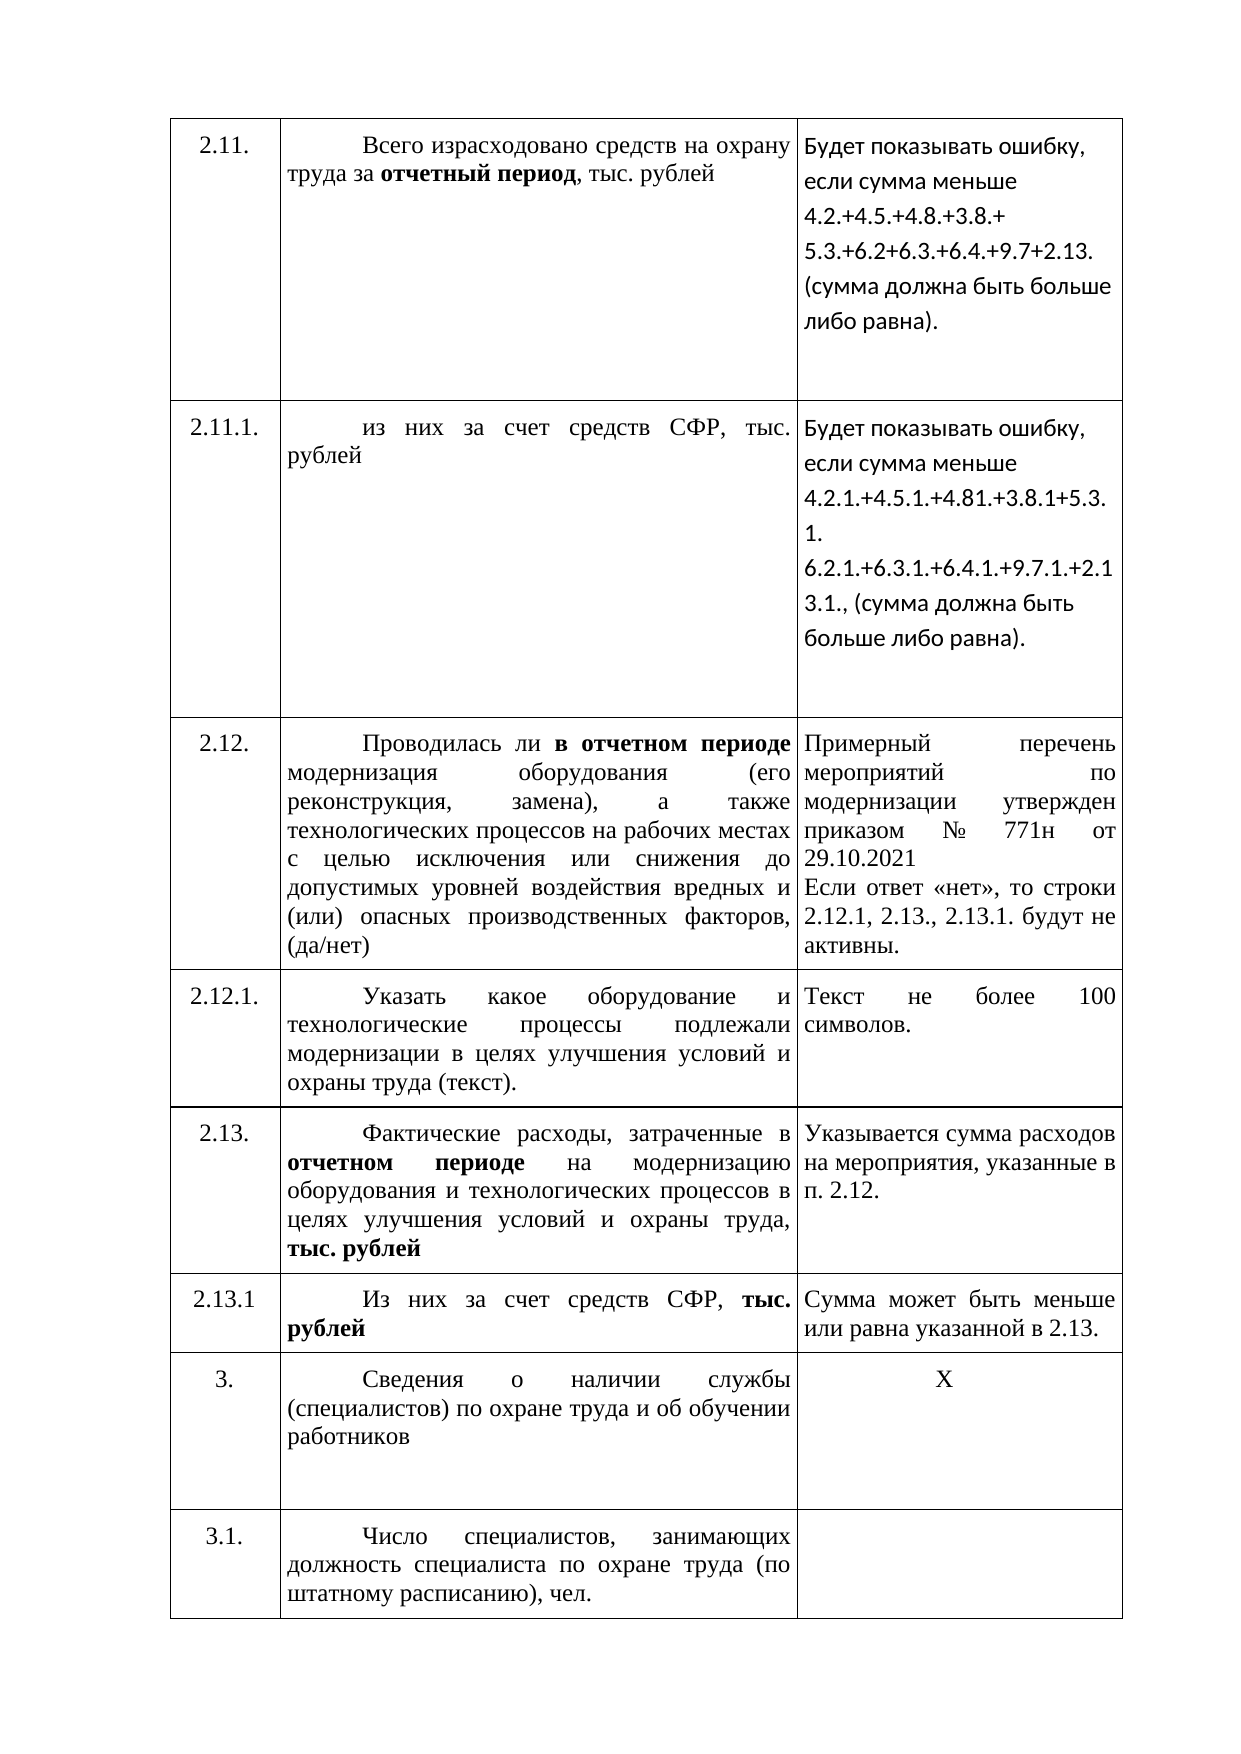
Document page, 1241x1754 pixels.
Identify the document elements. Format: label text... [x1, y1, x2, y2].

table_cell Текст не более 100 символов. [798, 970, 1122, 1106]
table_cell 3. [171, 1353, 280, 1509]
table_cell Указать какое оборудование и технологические процессы подлежали модернизации в целях улучшения условий и охраны труда (текст). [281, 970, 797, 1106]
table_cell Из них за счет средств СФР, тыс. рублей [281, 1274, 797, 1352]
table_cell Фактические расходы, затраченные в отчетном периоде на модернизацию оборудования и технологических процессов в целях улучшения условий и охраны труда, тыс. рублей [281, 1108, 797, 1272]
table_cell 2.12.1. [171, 970, 280, 1106]
table_cell [798, 1510, 1122, 1618]
table_cell 2.12. [171, 718, 280, 969]
table_cell Сумма может быть меньше или равна указанной в 2.13. [798, 1274, 1122, 1352]
table_cell Всего израсходовано средств на охрану труда за отчетный период, тыс. рублей [281, 119, 797, 400]
table_cell Будет показывать ошибку, если сумма меньше 4.2.+4.5.+4.8.+3.8.+ 5.3.+6.2+6.3.+6.4.+9.7+2.13.(сумма должна быть больше либо равна). [798, 119, 1122, 400]
table_cell 3.1. [171, 1510, 280, 1618]
table_cell Проводилась ли в отчетном периоде модернизация оборудования (его реконструкция, замена), а также технологических процессов на рабочих местах с целью исключения или снижения до допустимых уровней воздействия вредных и (или) опасных производственных факторов, (да/нет) [281, 718, 797, 969]
table_cell Сведения о наличии службы (специалистов) по охране труда и об обучении работников [281, 1353, 797, 1509]
table_cell 2.11.1. [171, 401, 280, 717]
table_cell Примерный перечень мероприятий по модернизации утвержден приказом № 771н от 29.10.2021 Если ответ «нет», то строки 2.12.1, 2.13., 2.13.1. будут не активны. [798, 718, 1122, 969]
table_cell Х [798, 1353, 1122, 1509]
table_cell Число специалистов, занимающих должность специалиста по охране труда (по штатному расписанию), чел. [281, 1510, 797, 1618]
table_cell 2.11. [171, 119, 280, 400]
table_cell из них за счет средств СФР, тыс. рублей [281, 401, 797, 717]
table_cell Указывается сумма расходов на мероприятия, указанные в п. 2.12. [798, 1108, 1122, 1272]
table_cell 2.13. [171, 1108, 280, 1272]
table_cell Будет показывать ошибку, если сумма меньше 4.2.1.+4.5.1.+4.81.+3.8.1+5.3.1. 6.2.1.+6.3.1.+6.4.1.+9.7.1.+2.13.1., (сумма должна быть больше либо равна). [798, 401, 1122, 717]
table_cell 2.13.1 [171, 1274, 280, 1352]
